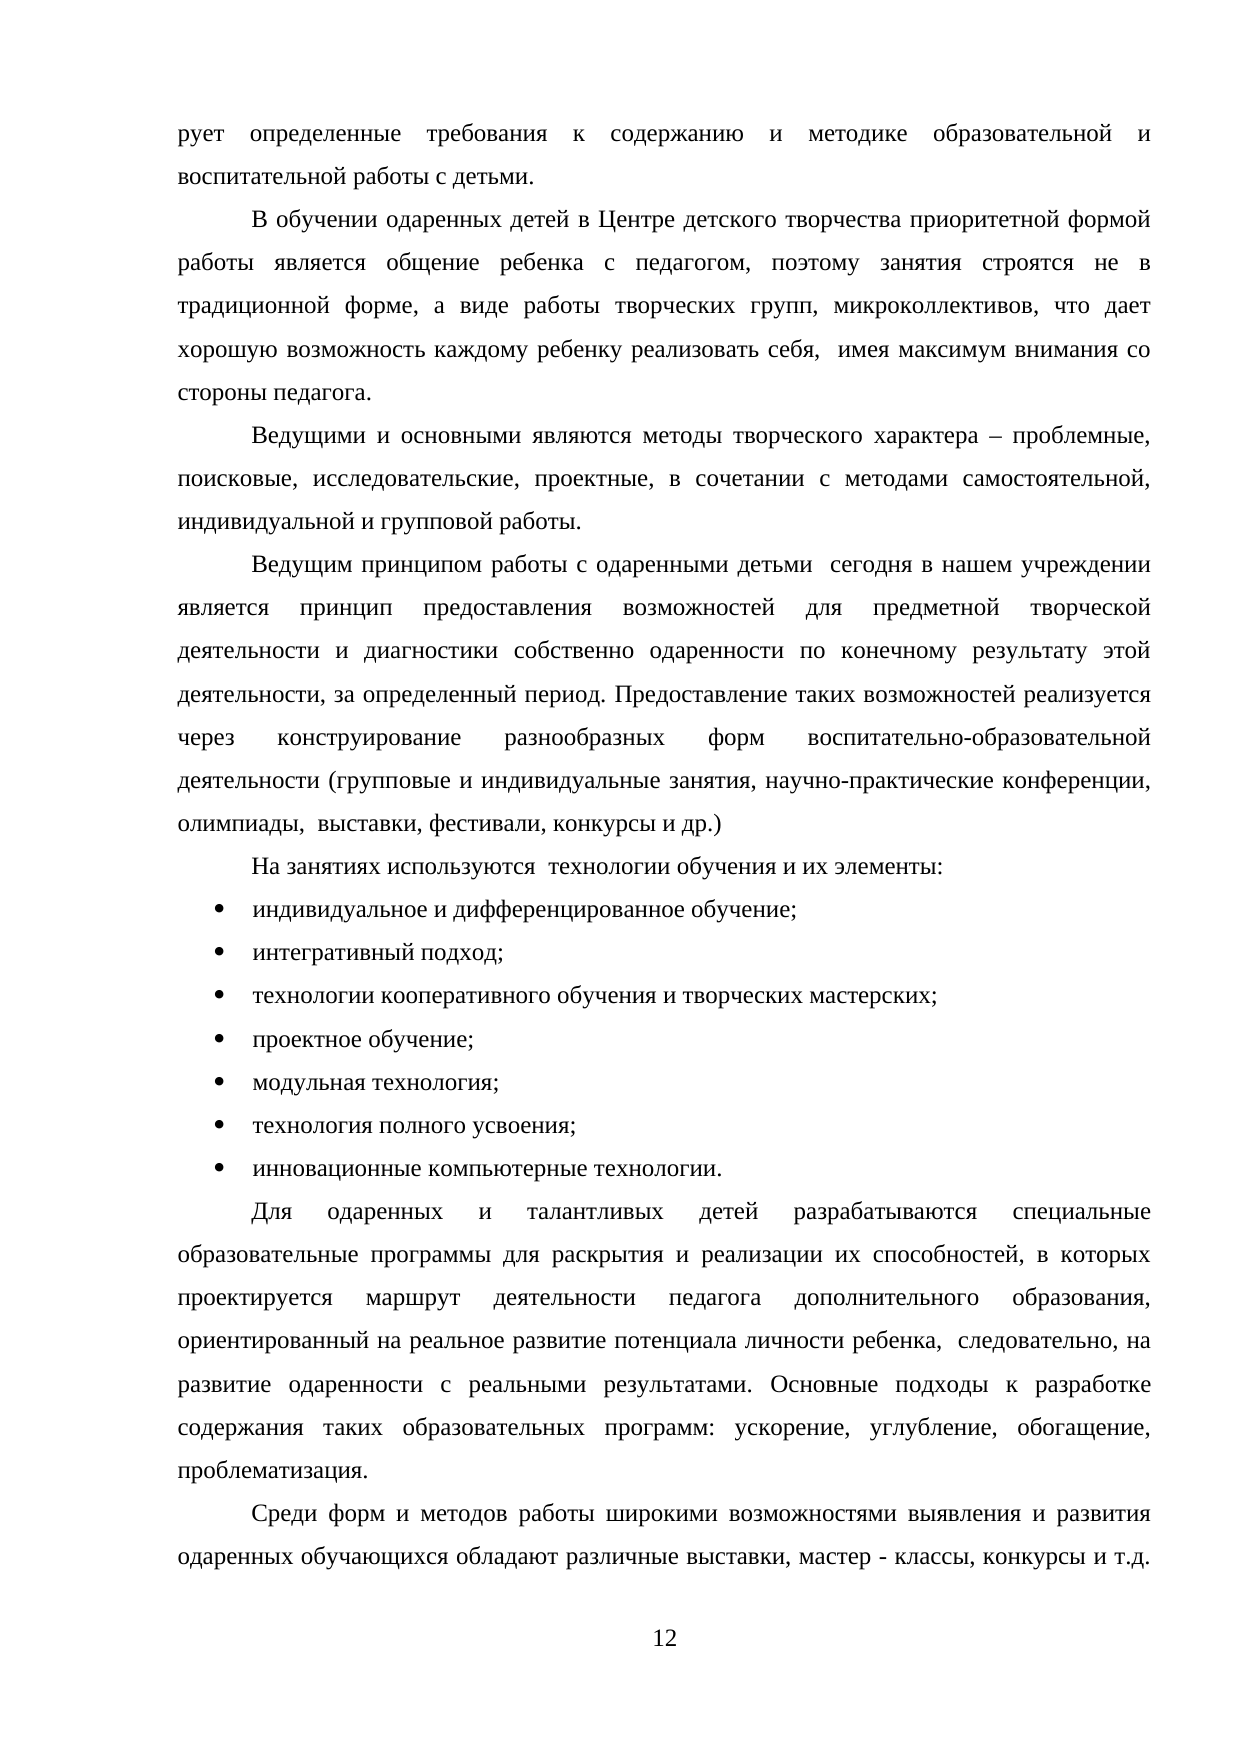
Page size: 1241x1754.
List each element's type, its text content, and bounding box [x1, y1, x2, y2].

text Ведущим принципом работы с одаренными детьми сегодня в нашем учреждении является принцип предоставления возможностей для предметной творческой деятельности и диагностики собственно одаренности по конечному результату этой деятельности, за определенный период. Предоставление таких возможностей реализуется через конструирование разнообразных форм воспитательно-образовательной деятельности (групповые и индивидуальные занятия, научно-практические конференции, олимпиады, выставки, фестивали, конкурсы и др.) [177, 549, 1152, 837]
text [177, 118, 1152, 190]
text Для одаренных и талантливых детей разрабатываются специальные образовательные программы для раскрытия и реализации их способностей, в которых проектируется маршрут деятельности педагога дополнительного образования, ориентированный на реальное развитие потенциала личности ребенка, следовательно, на развитие одаренности с реальными результатами. Основные подходы к разработке содержания таких образовательных программ: ускорение, углубление, обогащение, проблематизация. [177, 1196, 1152, 1484]
list инновационные компьютерные технологии. [215, 1153, 1152, 1182]
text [177, 1498, 1152, 1570]
list индивидуальное и дифференцированное обучение; [215, 894, 1152, 923]
list интегративный подход; [215, 937, 1152, 966]
list технологии кооперативного обучения и творческих мастерских; [215, 981, 1152, 1009]
list технология полного усвоения; [215, 1110, 1152, 1139]
text На занятиях используются технологии обучения и их элементы: [177, 851, 1152, 880]
text В обучении одаренных детей в Центре детского творчества приоритетной формой работы является общение ребенка с педагогом, поэтому занятия строятся не в традиционной форме, а виде работы творческих групп, микроколлективов, что дает хорошую возможность каждому ребенку реализовать себя, имея максимум внимания со стороны педагога. [177, 204, 1152, 406]
text Ведущими и основными являются методы творческого характера – проблемные, поисковые, исследовательские, проектные, в сочетании с методами самостоятельной, индивидуальной и групповой работы. [177, 420, 1152, 535]
list проектное обучение; [215, 1024, 1152, 1052]
list модульная технология; [215, 1067, 1152, 1096]
